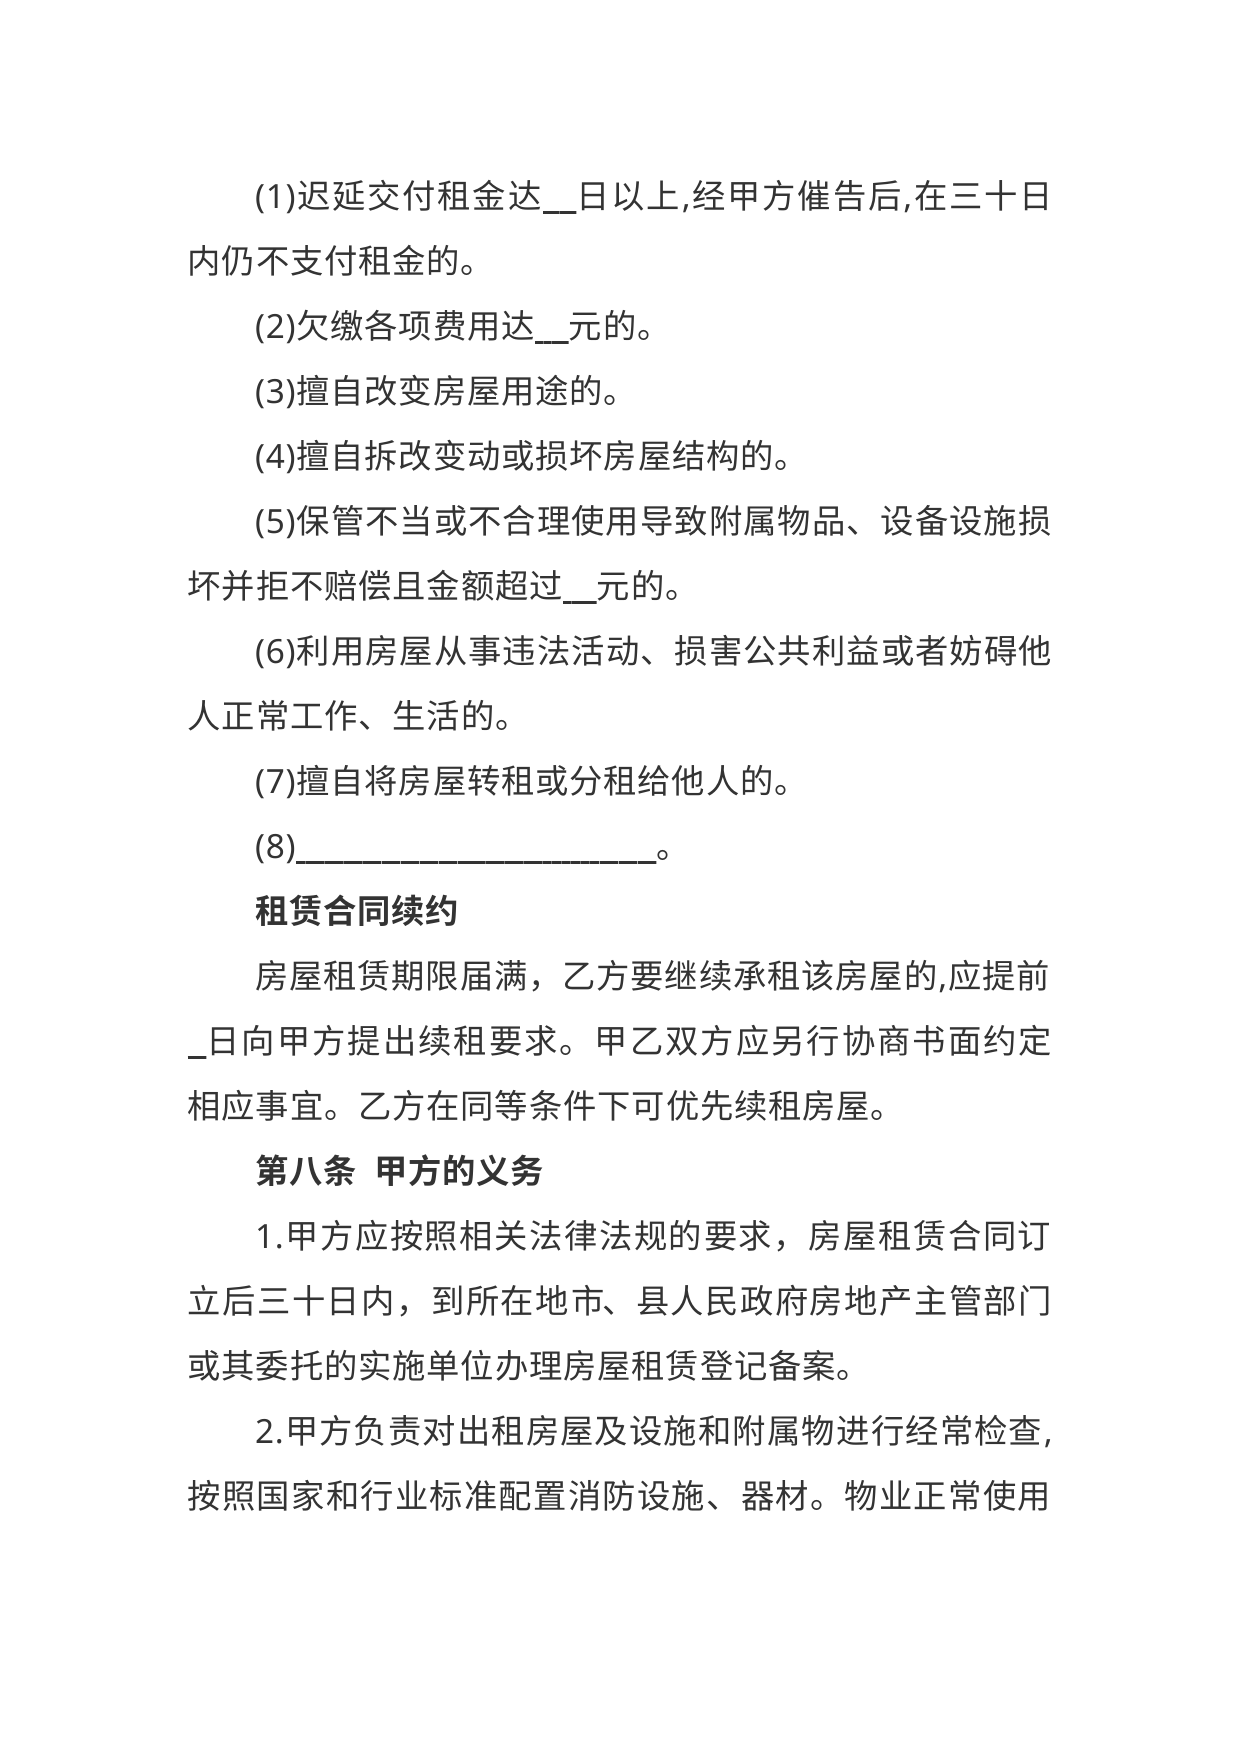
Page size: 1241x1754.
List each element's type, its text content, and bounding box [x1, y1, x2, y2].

text (8) 。 [187, 812, 1053, 877]
text (2)欠缴各项费用达 元的。 [187, 292, 1053, 357]
text (6)利用房屋从事违法活动、损害公共利益或者妨碍他人正常工作、生活的。 [187, 617, 1053, 747]
text (7)擅自将房屋转租或分租给他人的。 [187, 747, 1053, 812]
text 日向甲方提出续租要求。甲乙双方应另行协商书面约定相应事宜。乙方在同等条件下可优先续租房屋。 [187, 1007, 1053, 1137]
text (5)保管不当或不合理使用导致附属物品、设备设施损坏并拒不赔偿且金额超过 元的。 [187, 487, 1053, 617]
text (1)迟延交付租金达 日以上,经甲方催告后,在三十日内仍不支付租金的。 [187, 162, 1053, 292]
text (4)擅自拆改变动或损坏房屋结构的。 [187, 422, 1053, 487]
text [187, 1397, 1053, 1527]
text 第八条 甲方的义务 [187, 1137, 1053, 1202]
text 房屋租赁期限届满，乙方要继续承租该房屋的,应提前 [187, 942, 1053, 1007]
text 1.甲方应按照相关法律法规的要求，房屋租赁合同订立后三十日内，到所在地市、县人民政府房地产主管部门或其委托的实施单位办理房屋租赁登记备案。 [187, 1202, 1053, 1397]
text 租赁合同续约 [187, 877, 1053, 942]
text (3)擅自改变房屋用途的。 [187, 357, 1053, 422]
